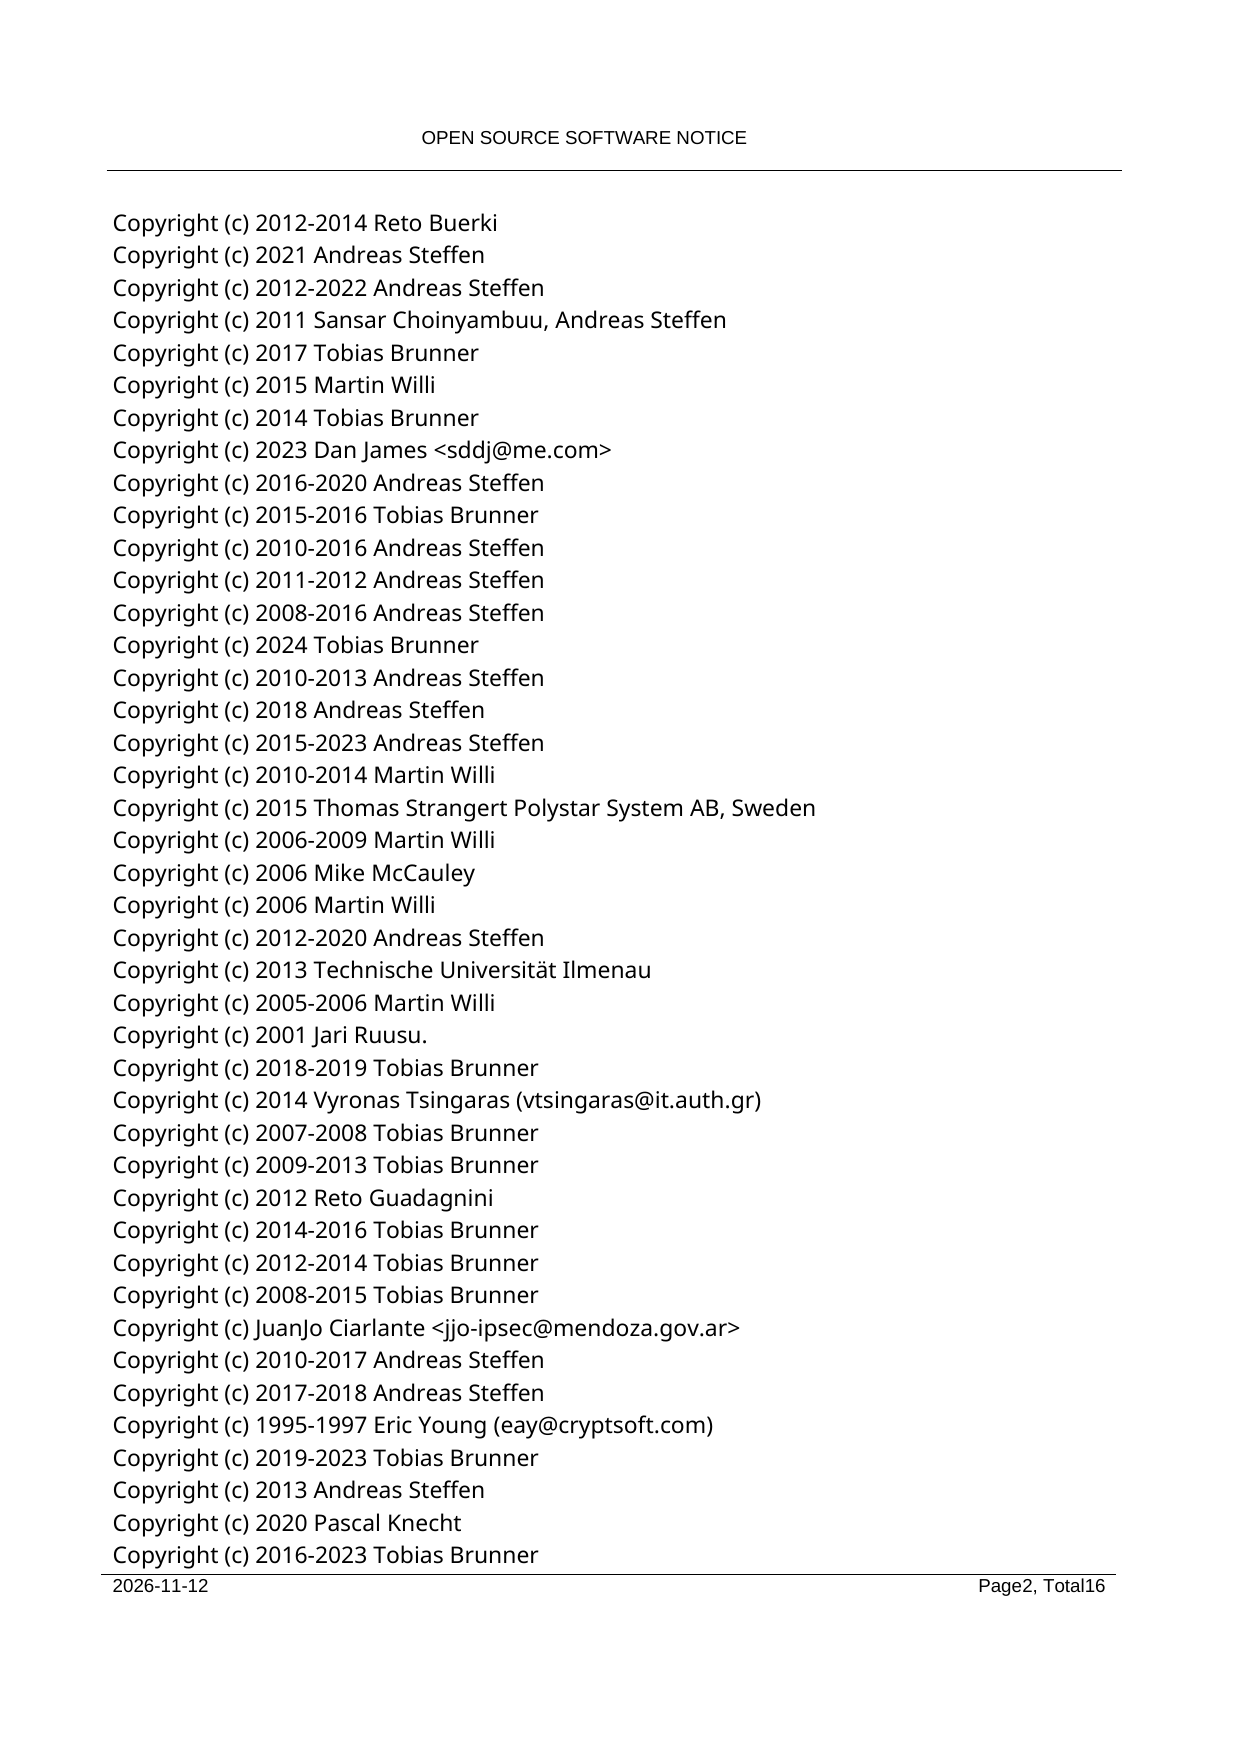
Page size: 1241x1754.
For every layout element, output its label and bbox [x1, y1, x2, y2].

text [112, 206, 1128, 1571]
